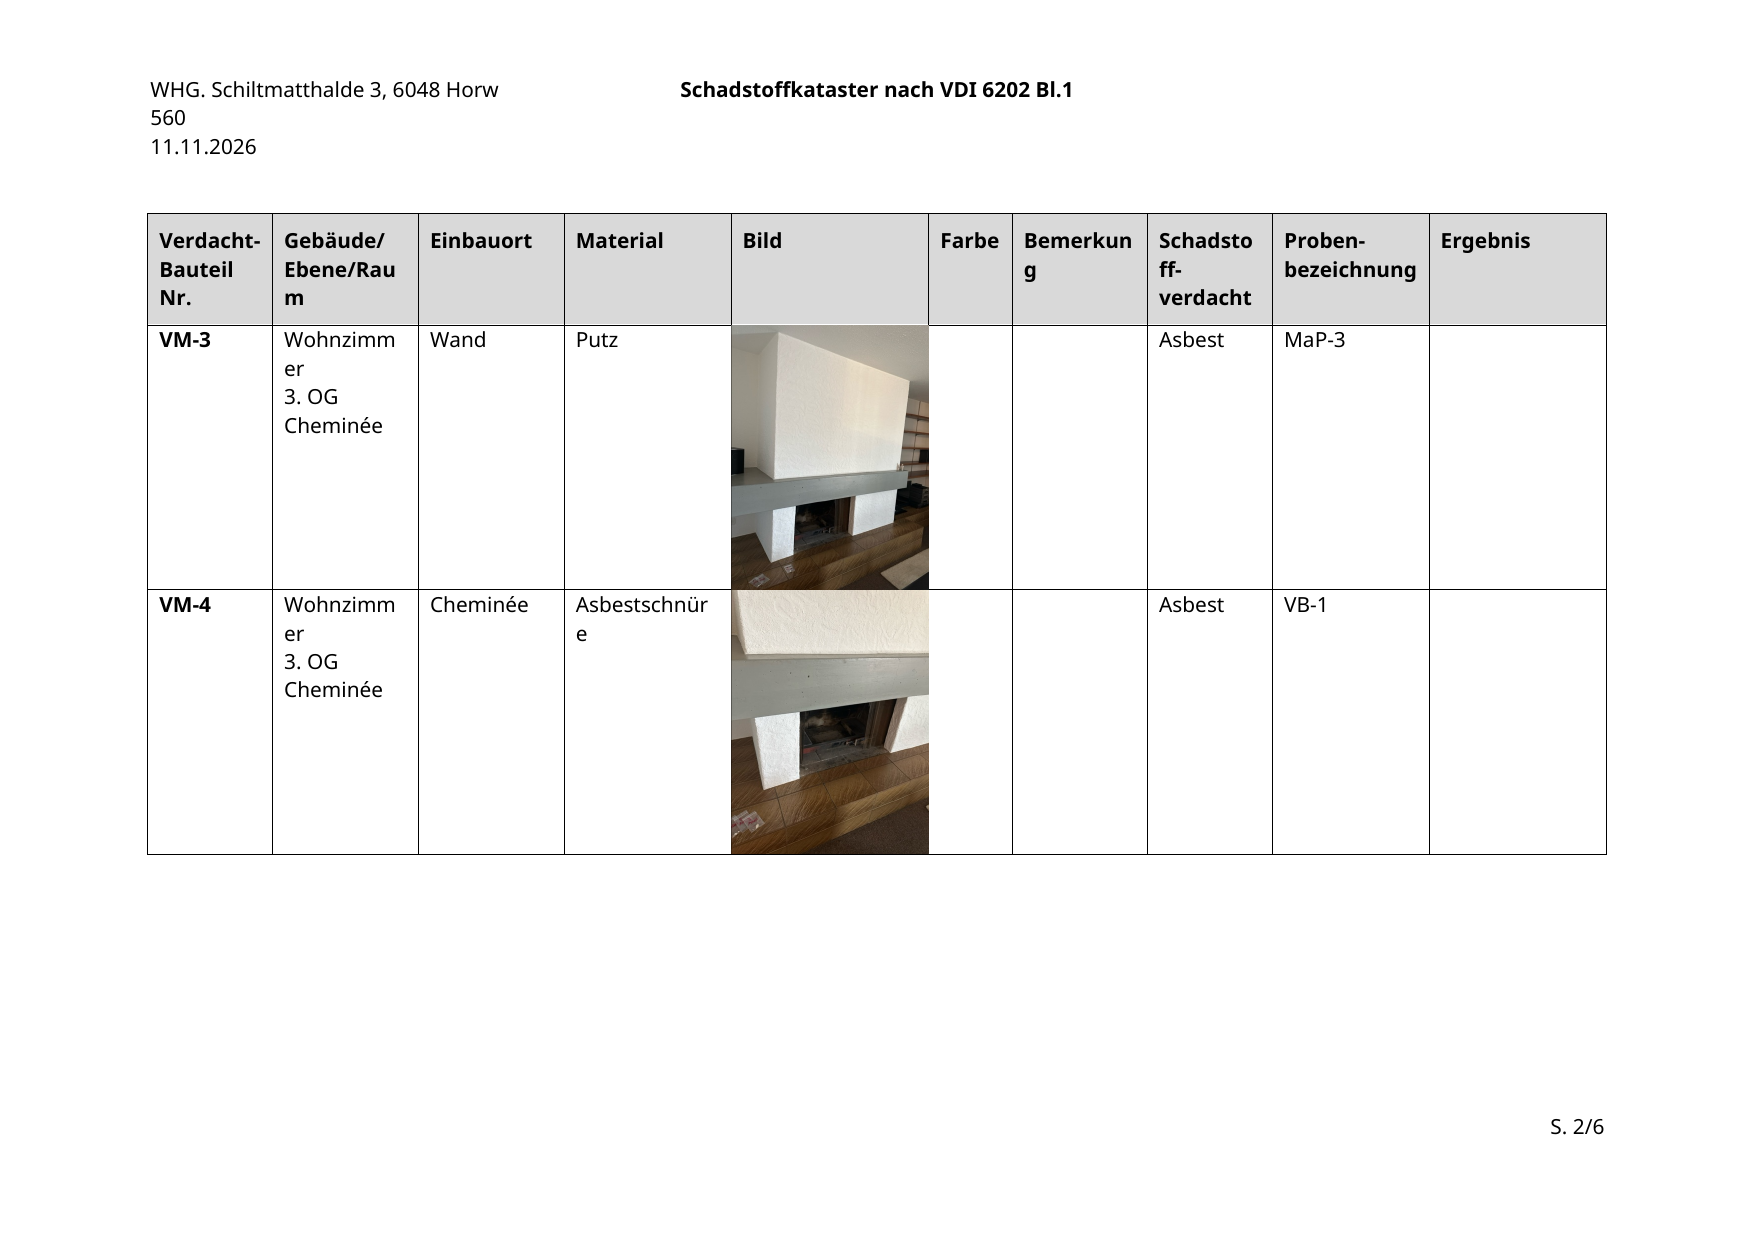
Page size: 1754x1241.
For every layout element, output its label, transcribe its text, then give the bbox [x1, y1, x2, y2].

table_cell [1430, 326, 1606, 589]
table_cell [1013, 326, 1147, 589]
table_header Proben-bezeichnung [1273, 214, 1429, 324]
table_header Material [565, 214, 731, 324]
table_header Verdacht-Bauteil Nr. [148, 214, 272, 324]
table_cell VM-3 [148, 326, 272, 589]
table_cell Asbest [1148, 326, 1272, 589]
table_cell Wohnzimmer 3. OG Cheminée [273, 326, 418, 589]
table_cell Wand [419, 326, 564, 589]
table_cell VM-4 [148, 590, 272, 854]
table_header Gebäude/ Ebene/Raum [273, 214, 418, 324]
table_cell VB-1 [1273, 590, 1429, 854]
table_header Ergebnis [1430, 214, 1606, 324]
table_cell Putz [565, 326, 731, 589]
table_cell Asbestschnüre [565, 590, 731, 854]
table_cell [1430, 590, 1606, 854]
table_header Schadstoff-verdacht [1148, 214, 1272, 324]
table_header Bild [732, 214, 928, 324]
table_header Einbauort [419, 214, 564, 324]
picture [731, 325, 929, 854]
table_cell Wohnzimmer 3. OG Cheminée [273, 590, 418, 854]
table_header Bemerkung [1013, 214, 1147, 324]
table_cell [929, 326, 1012, 589]
table_cell [1013, 590, 1147, 854]
table_cell Asbest [1148, 590, 1272, 854]
table_cell [929, 590, 1012, 854]
table_header Farbe [929, 214, 1012, 324]
table_cell MaP-3 [1273, 326, 1429, 589]
table_cell Cheminée [419, 590, 564, 854]
